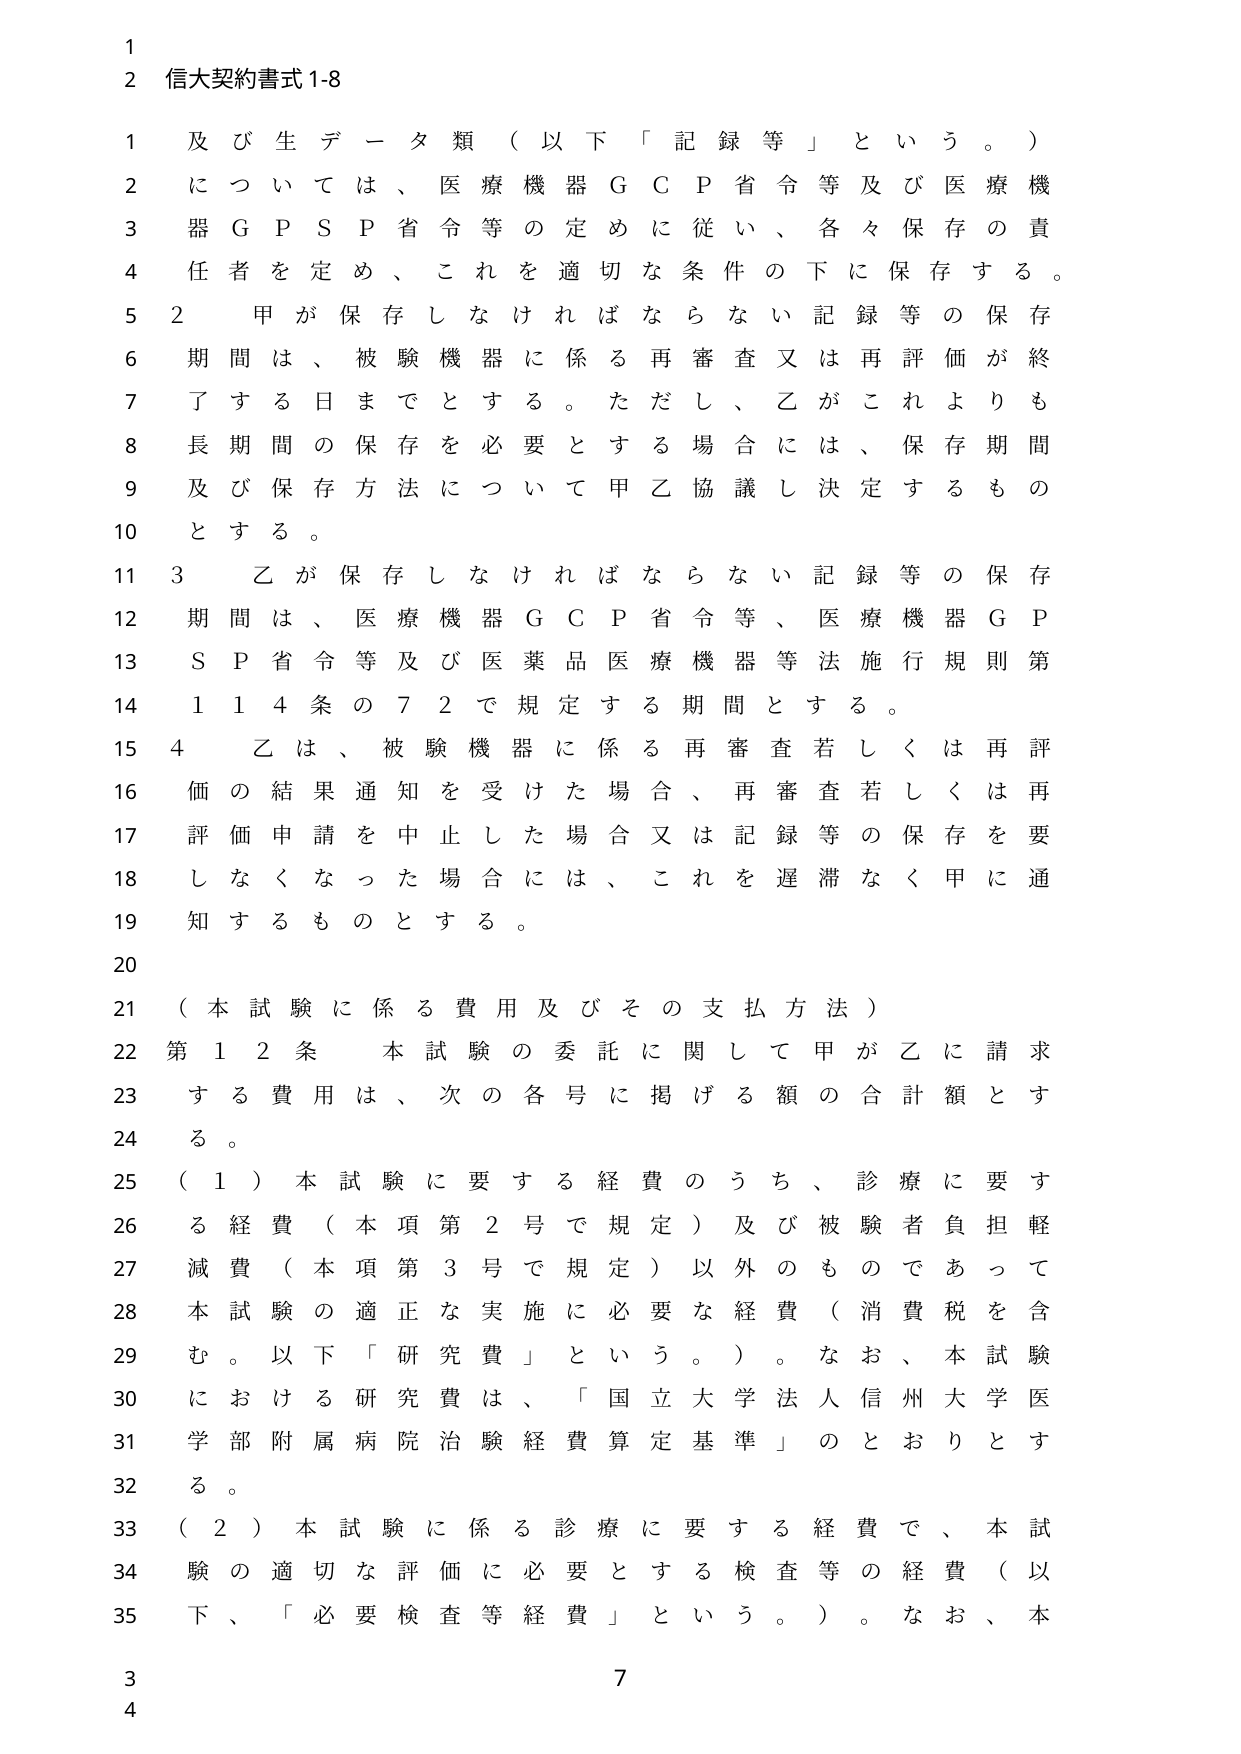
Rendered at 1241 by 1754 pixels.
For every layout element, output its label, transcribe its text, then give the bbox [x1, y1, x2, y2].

text （本試験に係る費用及びその支払方法） [166, 985, 1074, 1029]
text ４ 乙は、被験機器に係る再審査若しくは再評価の結果通知を受けた場合、再審査若しくは再評価申請を中止した場合又は記録等の保存を要しなくなった場合には、これを遅滞なく甲に通知するものとする。 [166, 725, 1071, 942]
text 第１２条 本試験の委託に関して甲が乙に請求する費用は、次の各号に掲げる額の合計額とする。 [166, 1029, 1071, 1159]
text （１）本試験に要する経費のうち、診療に要する経費（本項第２号で規定）及び被験者負担軽減費（本項第３号で規定）以外のものであって本試験の適正な実施に必要な経費（消費税を含む。以下「研究費」という。）。なお、本試験における研究費は、「国立大学法人信州大学医学部附属病院治験経費算定基準」のとおりとする。 [166, 1159, 1071, 1505]
text ２ 甲が保存しなければならない記録等の保存期間は、被験機器に係る再審査又は再評価が終了する日までとする。ただし、乙がこれよりも長期間の保存を必要とする場合には、保存期間及び保存方法について甲乙協議し決定するものとする。 [166, 292, 1071, 552]
text ３ 乙が保存しなければならない記録等の保存期間は、医療機器ＧＣＰ省令等、医療機器ＧＰＳＰ省令等及び医薬品医療機器等法施行規則第１１４条の７２で規定する期間とする。 [166, 552, 1071, 725]
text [166, 119, 1071, 292]
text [166, 1505, 1071, 1635]
